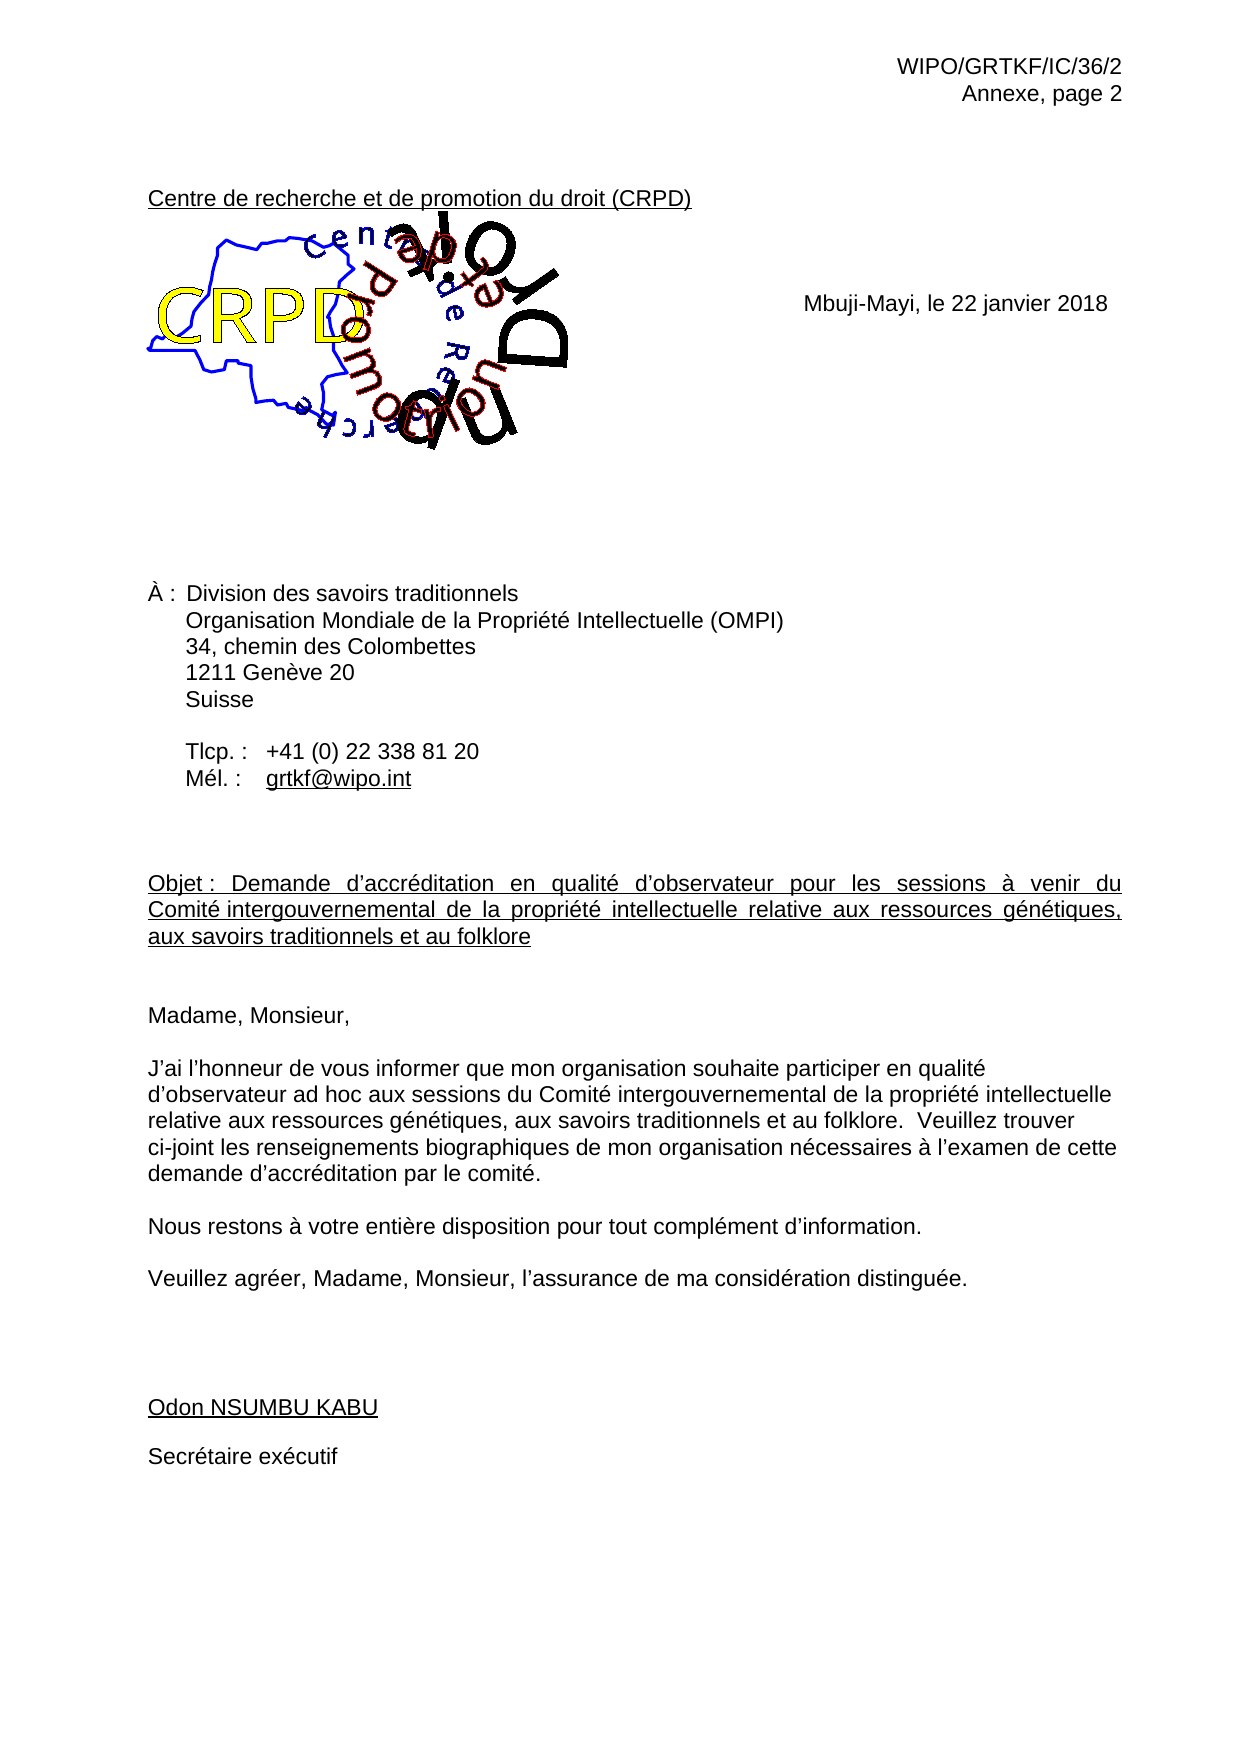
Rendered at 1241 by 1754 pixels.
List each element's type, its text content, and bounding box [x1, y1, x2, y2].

text Madame, Monsieur, [148, 1002, 1122, 1028]
text Objet : Demande d’accréditation en qualité d’observateur pour les sessions à venir du Comité intergouvernemental de la propriété intellectuelle relative aux ressources génétiques, aux savoirs traditionnels et au folklore [148, 870, 1122, 893]
text Mél. : grtkf@wipo.int [185, 765, 1122, 791]
text Centre de recherche et de promotion du droit (CRPD) [148, 185, 1122, 211]
text Odon NSUMBU KABU [148, 1394, 1122, 1420]
text Objet : Demande d’accréditation en qualité d’observateur pour les sessions à venir du Comité intergouvernemental de la propriété intellectuelle relative aux ressources génétiques, aux savoirs traditionnels et au folklore [148, 920, 1122, 949]
text Organisation Mondiale de la Propriété Intellectuelle (OMPI) [185, 607, 1122, 633]
text Suisse [185, 686, 1122, 712]
text Nous restons à votre entière disposition pour tout complément d’information. [148, 1213, 1122, 1239]
text Secrétaire exécutif [148, 1443, 1122, 1469]
text À : Division des savoirs traditionnels [148, 580, 1122, 607]
text J’ai l’honneur de vous informer que mon organisation souhaite participer en qualité d’observateur ad hoc aux sessions du Comité intergouvernemental de la propriété intellectuelle relative aux ressources génétiques, aux savoirs traditionnels et au folklore. Veuillez trouver ci-joint les renseignements biographiques de mon organisation nécessaires à l’examen de cette demande d’accréditation par le comité. [148, 1054, 1122, 1186]
text 34, chemin des Colombettes [185, 633, 1122, 659]
text Tlcp. : +41 (0) 22 338 81 20 [185, 738, 1122, 765]
text Objet : Demande d’accréditation en qualité d’observateur pour les sessions à venir du Comité intergouvernemental de la propriété intellectuelle relative aux ressources génétiques, aux savoirs traditionnels et au folklore [148, 894, 1122, 919]
text Veuillez agréer, Madame, Monsieur, l’assurance de ma considération distinguée. [148, 1265, 1122, 1292]
text Mbuji-Mayi, le 22 janvier 2018 [148, 290, 1122, 317]
text 1211 Genève 20 [185, 659, 1122, 686]
